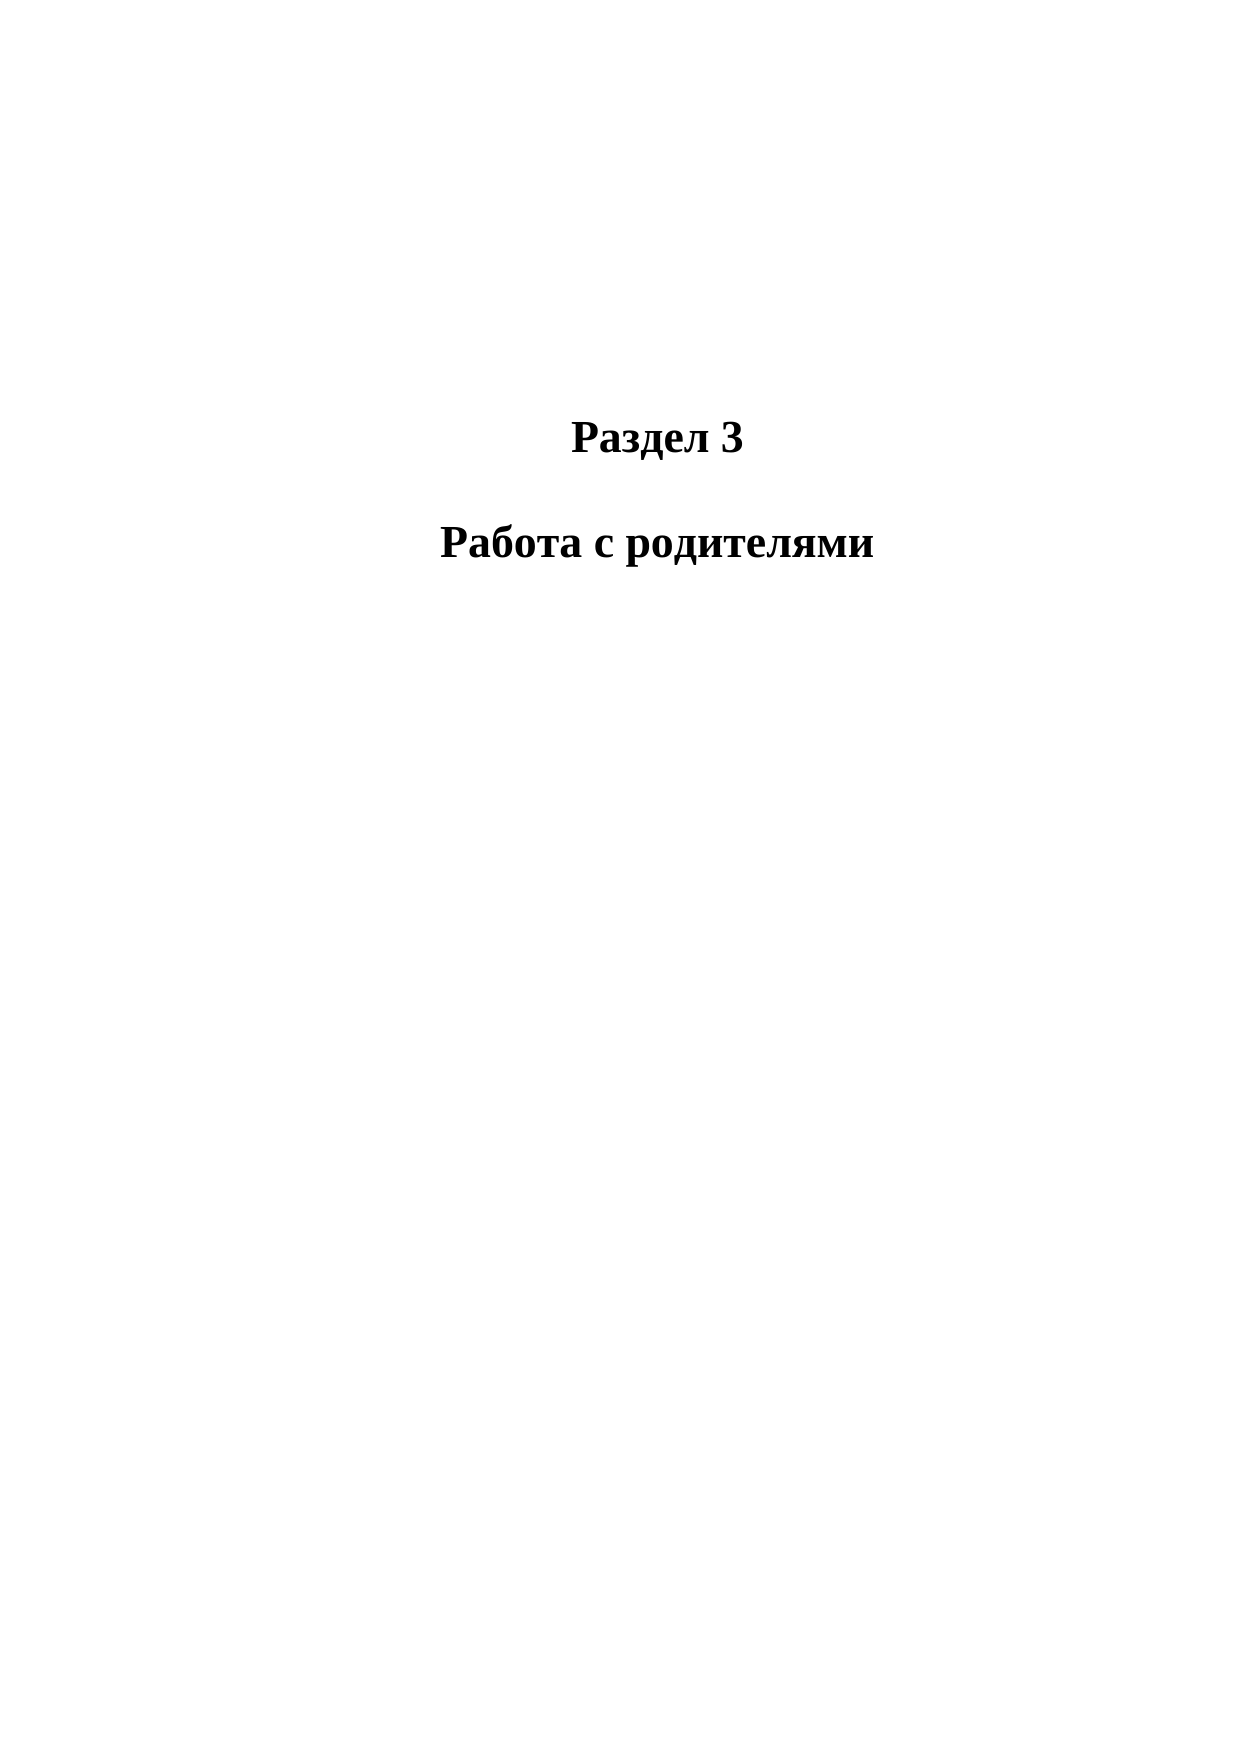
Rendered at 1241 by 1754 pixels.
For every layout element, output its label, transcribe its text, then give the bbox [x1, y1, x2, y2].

text Работа с родителями [148, 515, 1167, 568]
text Раздел 3 [148, 410, 1167, 462]
